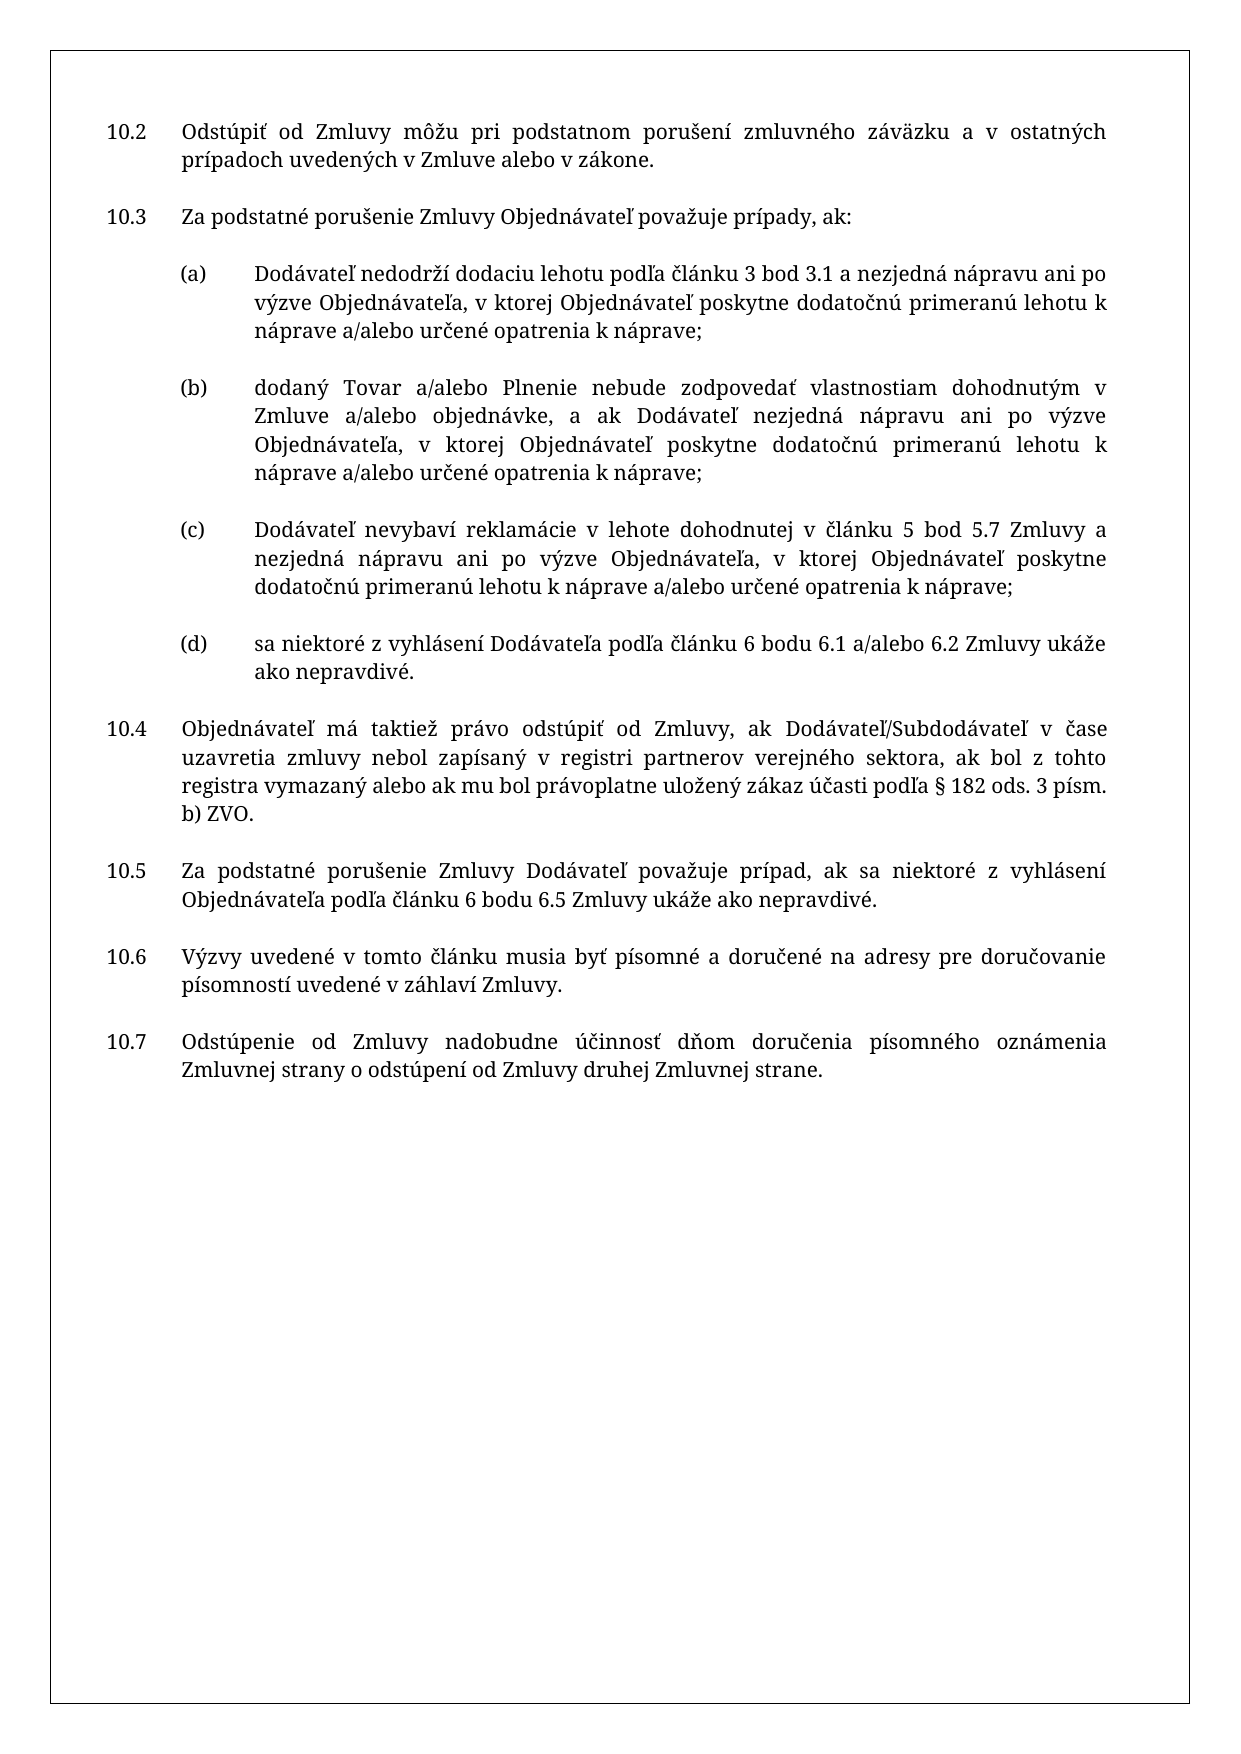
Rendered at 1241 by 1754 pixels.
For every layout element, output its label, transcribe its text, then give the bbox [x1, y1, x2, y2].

list Výzvy uvedené v tomto článku musia byť písomné a doručené na adresy pre doručovanie písomností uvedené v záhlaví Zmluvy. [106, 942, 1108, 999]
list Objednávateľ má taktiež právo odstúpiť od Zmluvy, ak Dodávateľ/Subdodávateľ v čase uzavretia zmluvy nebol zapísaný v registri partnerov verejného sektora, ak bol z tohto registra vymazaný alebo ak mu bol právoplatne uložený zákaz účasti podľa § 182 ods. 3 písm. b) ZVO. [106, 714, 1108, 828]
list Za podstatné porušenie Zmluvy Objednávateľ považuje prípady, ak: [106, 202, 1108, 231]
list Za podstatné porušenie Zmluvy Dodávateľ považuje prípad, ak sa niektoré z vyhlásení Objednávateľa podľa článku 6 bodu 6.5 Zmluvy ukáže ako nepravdivé. [106, 856, 1108, 913]
list Odstúpenie od Zmluvy nadobudne účinnosť dňom doručenia písomného oznámenia Zmluvnej strany o odstúpení od Zmluvy druhej Zmluvnej strane. [106, 1027, 1108, 1084]
list sa niektoré z vyhlásení Dodávateľa podľa článku 6 bodu 6.1 a/alebo 6.2 Zmluvy ukáže ako nepravdivé. [180, 629, 1108, 686]
list Dodávateľ nevybaví reklamácie v lehote dohodnutej v článku 5 bod 5.7 Zmluvy a nezjedná nápravu ani po výzve Objednávateľa, v ktorej Objednávateľ poskytne dodatočnú primeranú lehotu k náprave a/alebo určené opatrenia k náprave; [180, 515, 1108, 601]
list dodaný Tovar a/alebo Plnenie nebude zodpovedať vlastnostiam dohodnutým v Zmluve a/alebo objednávke, a ak Dodávateľ nezjedná nápravu ani po výzve Objednávateľa, v ktorej Objednávateľ poskytne dodatočnú primeranú lehotu k náprave a/alebo určené opatrenia k náprave; [180, 373, 1108, 487]
list Odstúpiť od Zmluvy môžu pri podstatnom porušení zmluvného záväzku a v ostatných prípadoch uvedených v Zmluve alebo v zákone. [106, 117, 1108, 174]
list Dodávateľ nedodrží dodaciu lehotu podľa článku 3 bod 3.1 a nezjedná nápravu ani po výzve Objednávateľa, v ktorej Objednávateľ poskytne dodatočnú primeranú lehotu k náprave a/alebo určené opatrenia k náprave; [180, 259, 1108, 344]
